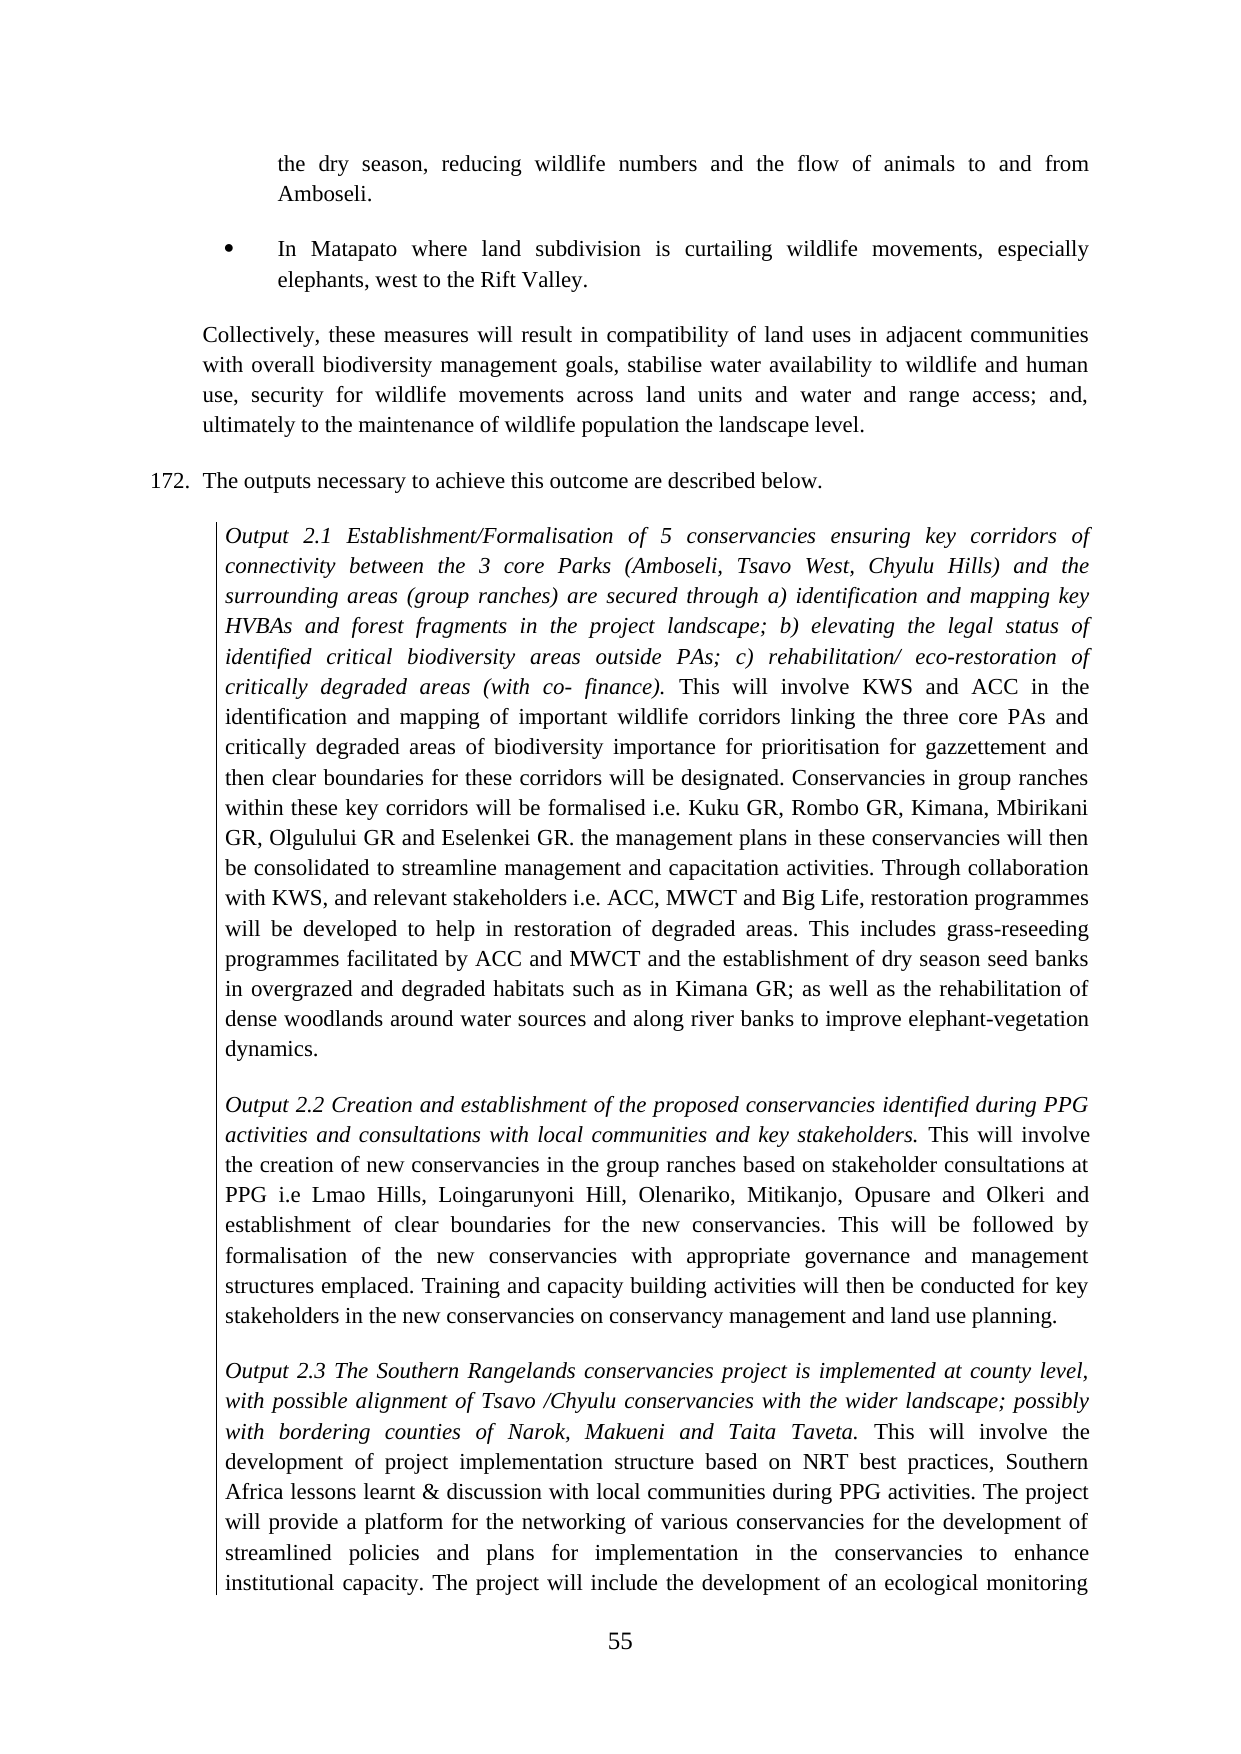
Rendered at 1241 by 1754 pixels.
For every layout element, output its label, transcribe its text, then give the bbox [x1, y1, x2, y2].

text Output 2.2 Creation and establishment of the proposed conservancies identified during PPG activities and consultations with local communities and key stakeholders. This will involve the creation of new conservancies in the group ranches based on stakeholder consultations at PPG i.e Lmao Hills, Loingarunyoni Hill, Olenariko, Mitikanjo, Opusare and Olkeri and establishment of clear boundaries for the new conservancies. This will be followed by formalisation of the new conservancies with appropriate governance and management structures emplaced. Training and capacity building activities will then be conducted for key stakeholders in the new conservancies on conservancy management and land use planning. [217, 1091, 1090, 1328]
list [225, 150, 1090, 207]
text The outputs necessary to achieve this outcome are described below. [150, 467, 1090, 493]
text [217, 1357, 1090, 1595]
text Output 2.1 Establishment/Formalisation of 5 conservancies ensuring key corridors of connectivity between the 3 core Parks (Amboseli, Tsavo West, Chyulu Hills) and the surrounding areas (group ranches) are secured through a) identification and mapping key HVBAs and forest fragments in the project landscape; b) elevating the legal status of identified critical biodiversity areas outside PAs; c) rehabilitation/ eco-restoration of critically degraded areas (with co- finance). This will involve KWS and ACC in the identification and mapping of important wildlife corridors linking the three core PAs and critically degraded areas of biodiversity importance for prioritisation for gazzettement and then clear boundaries for these corridors will be designated. Conservancies in group ranches within these key corridors will be formalised i.e. Kuku GR, Rombo GR, Kimana, Mbirikani GR, Olgulului GR and Eselenkei GR. the management plans in these conservancies will then be consolidated to streamline management and capacitation activities. Through collaboration with KWS, and relevant stakeholders i.e. ACC, MWCT and Big Life, restoration programmes will be developed to help in restoration of degraded areas. This includes grass-reseeding programmes facilitated by ACC and MWCT and the establishment of dry season seed banks in overgrazed and degraded habitats such as in Kimana GR; as well as the rehabilitation of dense woodlands around water sources and along river banks to improve elephant-vegetation dynamics. [217, 522, 1090, 1062]
list Collectively, these measures will result in compatibility of land uses in adjacent communities with overall biodiversity management goals, stabilise water availability to wildlife and human use, security for wildlife movements across land units and water and range access; and, ultimately to the maintenance of wildlife population the landscape level. [202, 321, 1090, 438]
list In Matapato where land subdivision is curtailing wildlife movements, especially elephants, west to the Rift Valley. [225, 235, 1090, 292]
